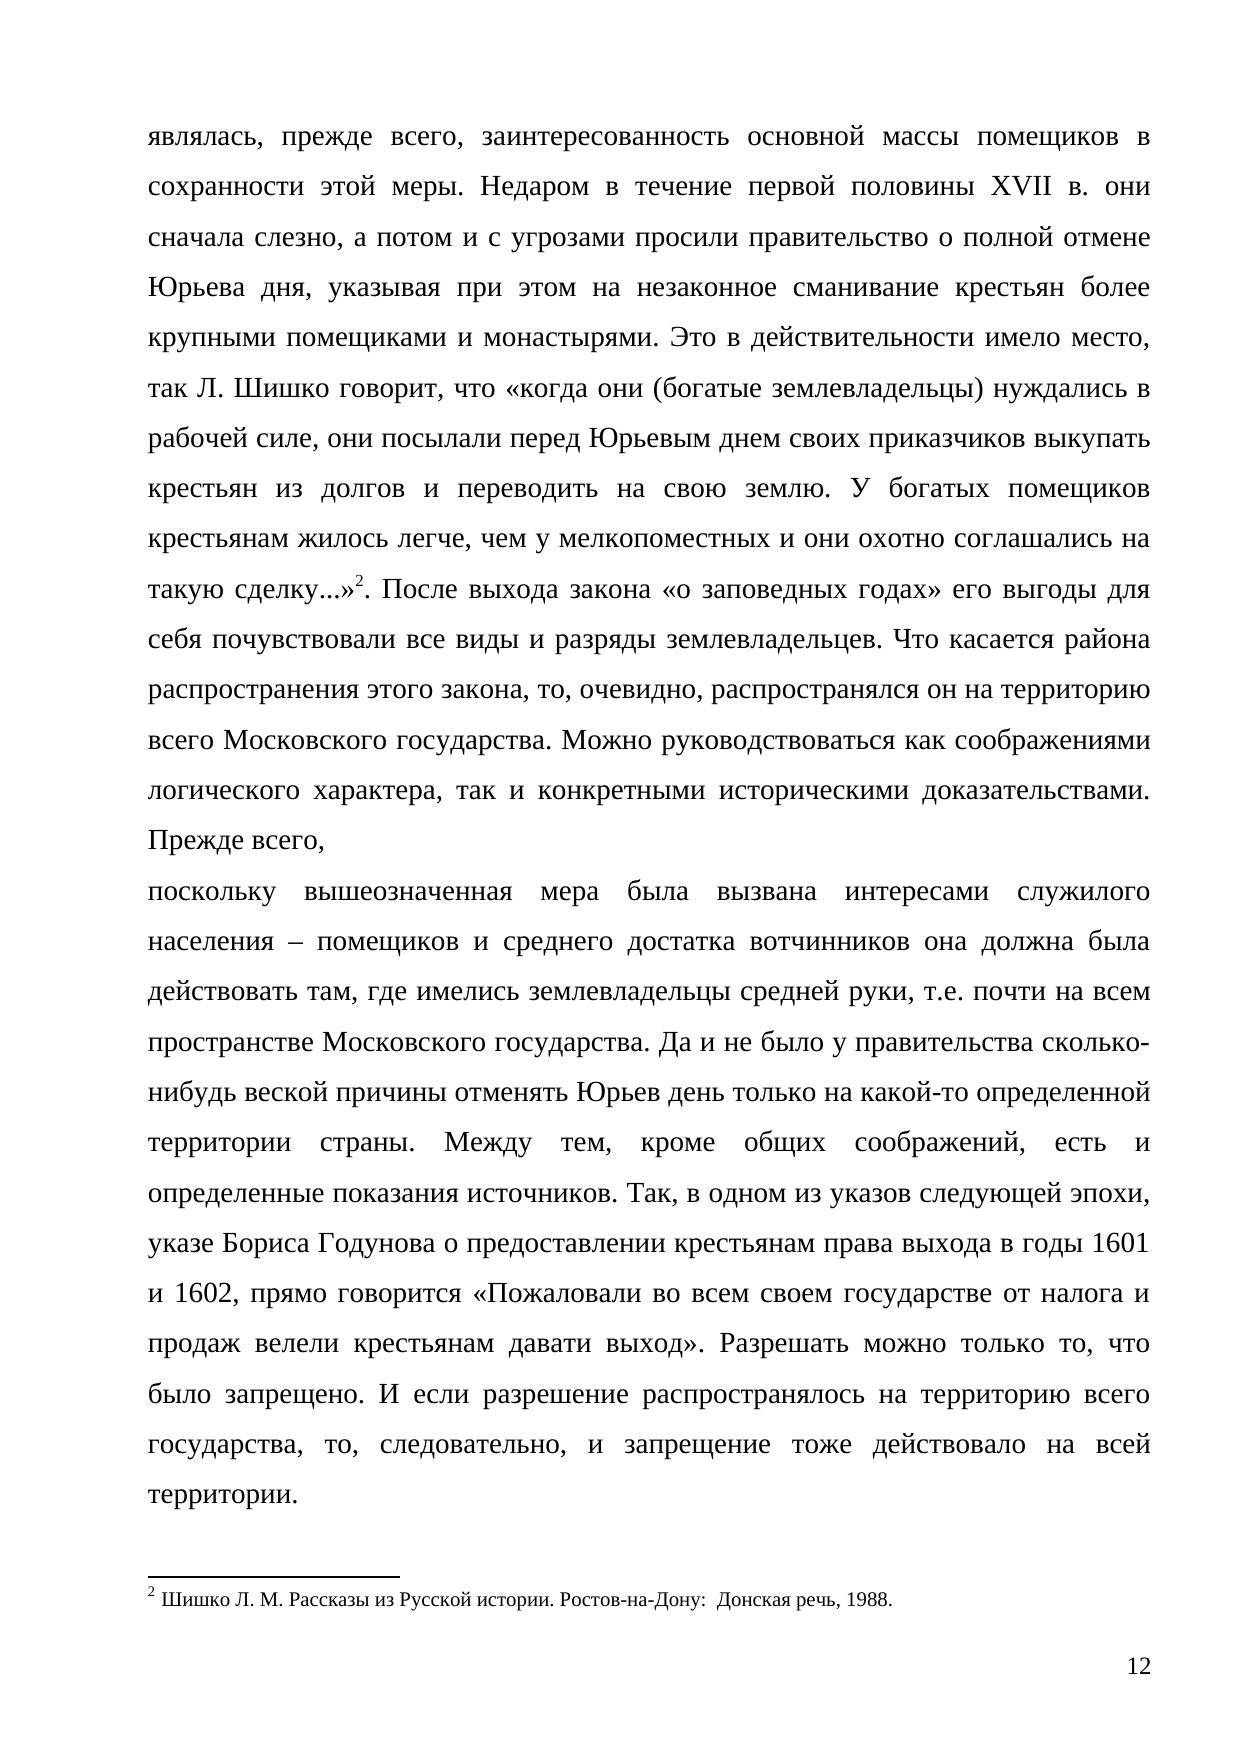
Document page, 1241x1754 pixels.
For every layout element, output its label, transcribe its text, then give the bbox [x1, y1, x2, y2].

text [148, 118, 1152, 856]
text поскольку вышеозначенная мера была вызвана интересами служилого населения – помещиков и среднего достатка вотчинников она должна была действовать там, где имелись землевладельцы средней руки, т.е. почти на всем пространстве Московского государства. Да и не было у правительства сколько-нибудь веской причины отменять Юрьев день только на какой-то определенной территории страны. Между тем, кроме общих соображений, есть и определенные показания источников. Так, в одном из указов следующей эпохи, указе Бориса Годунова о предоставлении крестьянам права выхода в годы 1601 и 1602, прямо говорится «Пожаловали во всем своем государстве от налога и продаж велели крестьянам давати выход». Разрешать можно только то, что было запрещено. И если разрешение распространялось на территорию всего государства, то, следовательно, и запрещение тоже действовало на всей территории. [148, 873, 1152, 1510]
